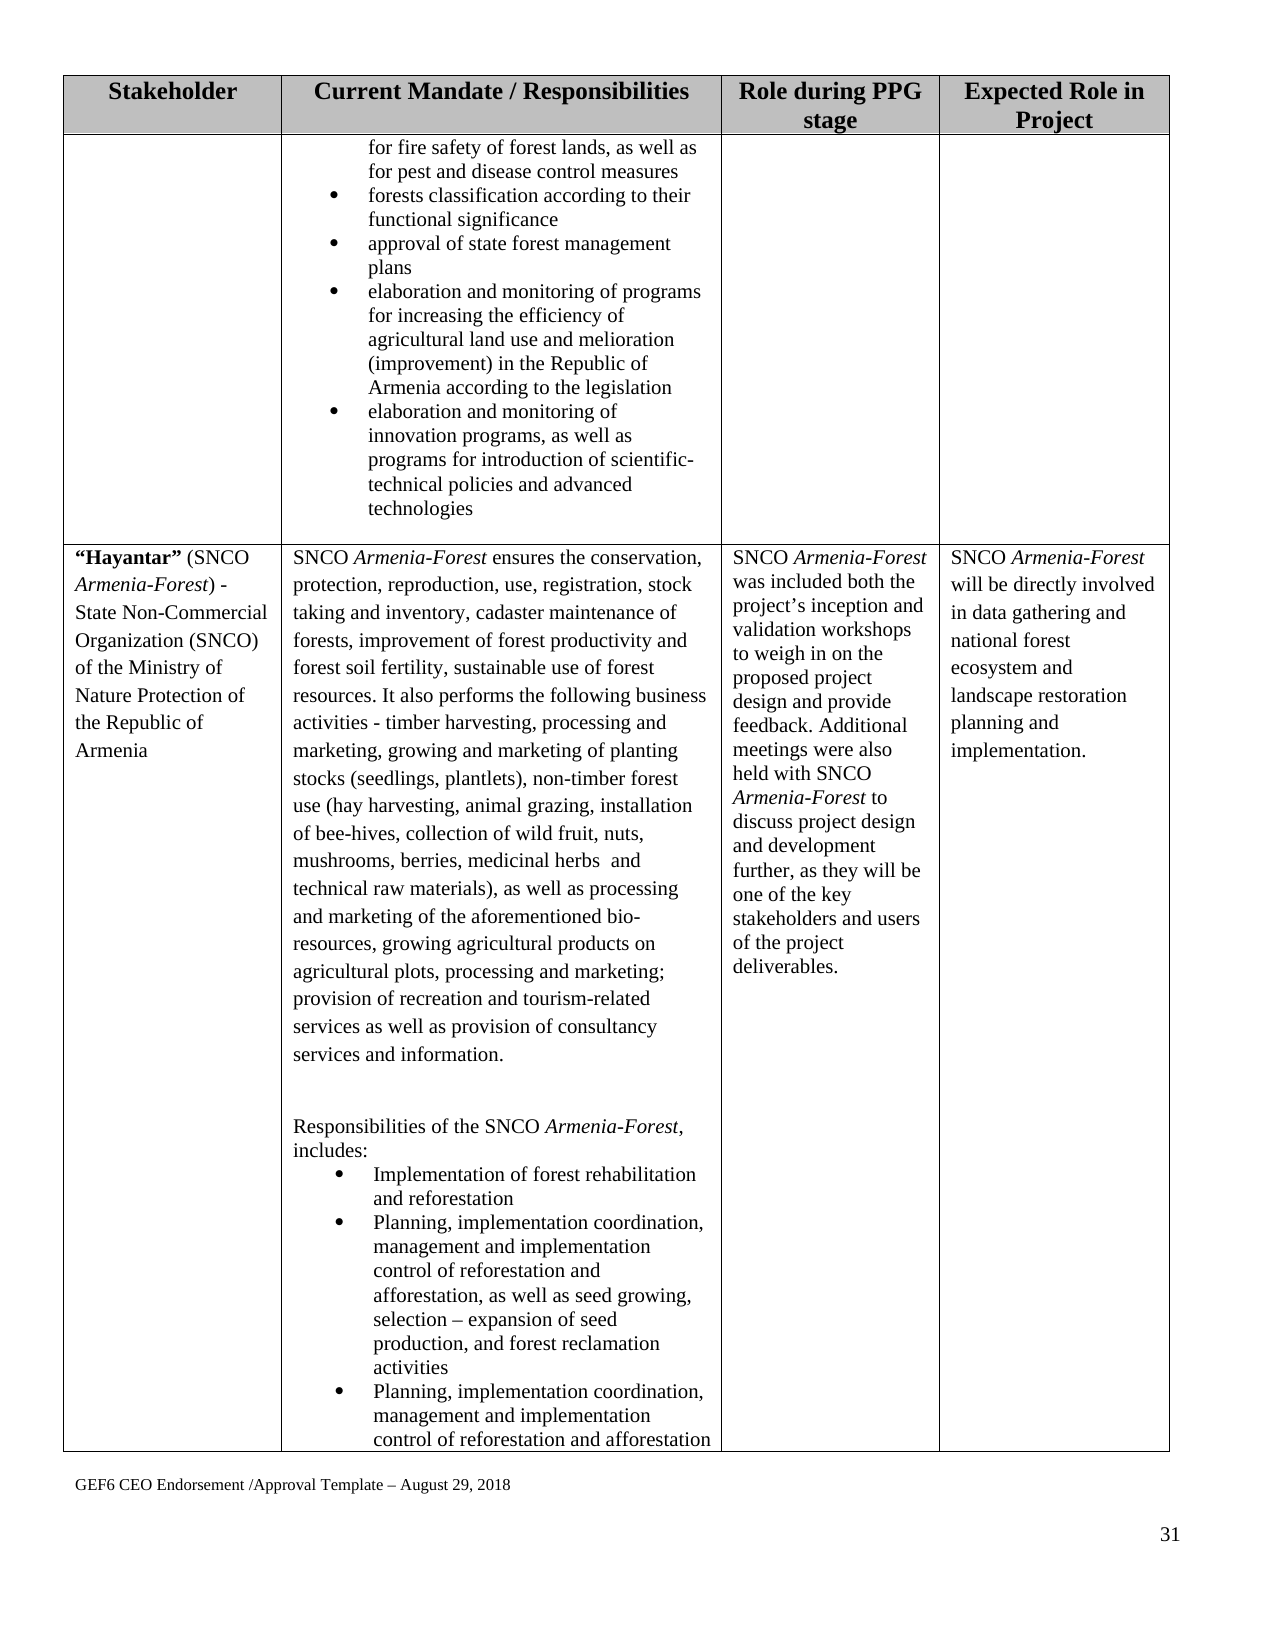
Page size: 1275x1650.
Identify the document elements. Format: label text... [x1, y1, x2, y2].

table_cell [64, 135, 281, 544]
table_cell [722, 545, 939, 1451]
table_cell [722, 135, 939, 544]
table_header Stakeholder [64, 76, 281, 133]
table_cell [64, 545, 281, 1451]
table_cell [282, 545, 721, 1451]
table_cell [940, 545, 1169, 1451]
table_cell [940, 135, 1169, 544]
table_header Role during PPG stage [722, 76, 939, 133]
table_header Expected Role in Project [940, 76, 1169, 133]
table_header Current Mandate / Responsibilities [282, 76, 721, 133]
